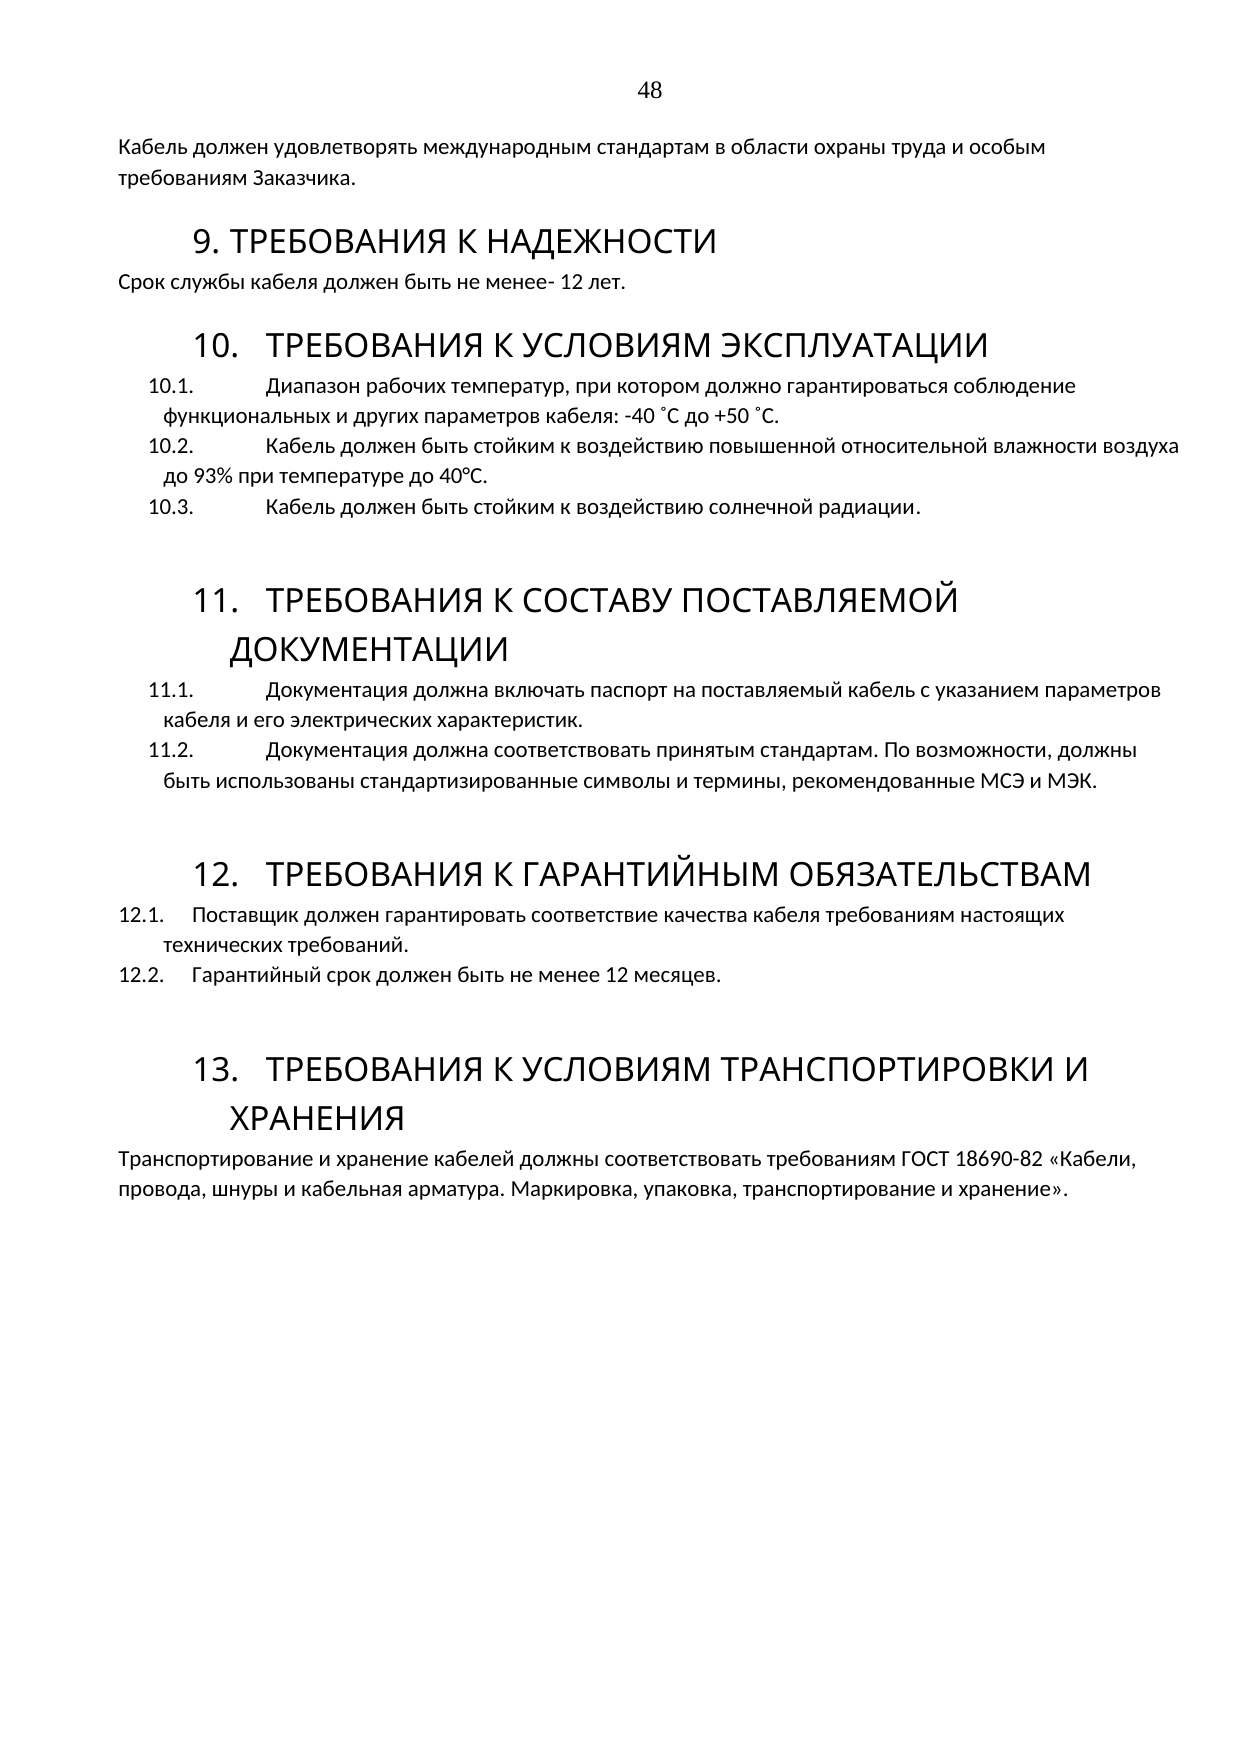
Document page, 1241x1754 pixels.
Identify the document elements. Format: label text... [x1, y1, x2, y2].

list ТРЕБОВАНИЯ К УСЛОВИЯМ ЭКСПЛУАТАЦИИ [192, 322, 1181, 367]
list ТРЕБОВАНИЯ К СОСТАВУ ПОСТАВЛЯЕМОЙ ДОКУМЕНТАЦИИ [192, 577, 1181, 672]
list Поставщик должен гарантировать соответствие качества кабеля требованиям настоящих технических требований. [118, 900, 1181, 958]
list Кабель должен быть стойким к воздействию солнечной радиации. [148, 492, 1181, 520]
list Диапазон рабочих температур, при котором должно гарантироваться соблюдение функциональных и других параметров кабеля: -40 ˚С до +50 ˚С. [148, 371, 1181, 429]
list ТРЕБОВАНИЯ К НАДЕЖНОСТИ [192, 218, 1181, 263]
list Кабель должен быть стойким к воздействию повышенной относительной влажности воздуха до 93% при температуре до 40°С. [148, 431, 1181, 490]
list Гарантийный срок должен быть не менее 12 месяцев. [118, 961, 1181, 989]
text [118, 132, 1181, 191]
list ТРЕБОВАНИЯ К ГАРАНТИЙНЫМ ОБЯЗАТЕЛЬСТВАМ [192, 851, 1181, 897]
text Срок службы кабеля должен быть не менее- 12 лет. [118, 267, 1181, 295]
text Транспортирование и хранение кабелей должны соответствовать требованиям ГОСТ 18690-82 «Кабели, провода, шнуры и кабельная арматура. Маркировка, упаковка, транспортирование и хранение». [118, 1144, 1181, 1202]
list Документация должна включать паспорт на поставляемый кабель с указанием параметров кабеля и его электрических характеристик. [148, 675, 1181, 733]
list Документация должна соответствовать принятым стандартам. По возможности, должны быть использованы стандартизированные символы и термины, рекомендованные МСЭ и МЭК. [148, 736, 1181, 794]
list ТРЕБОВАНИЯ К УСЛОВИЯМ ТРАНСПОРТИРОВКИ И ХРАНЕНИЯ [192, 1046, 1181, 1140]
